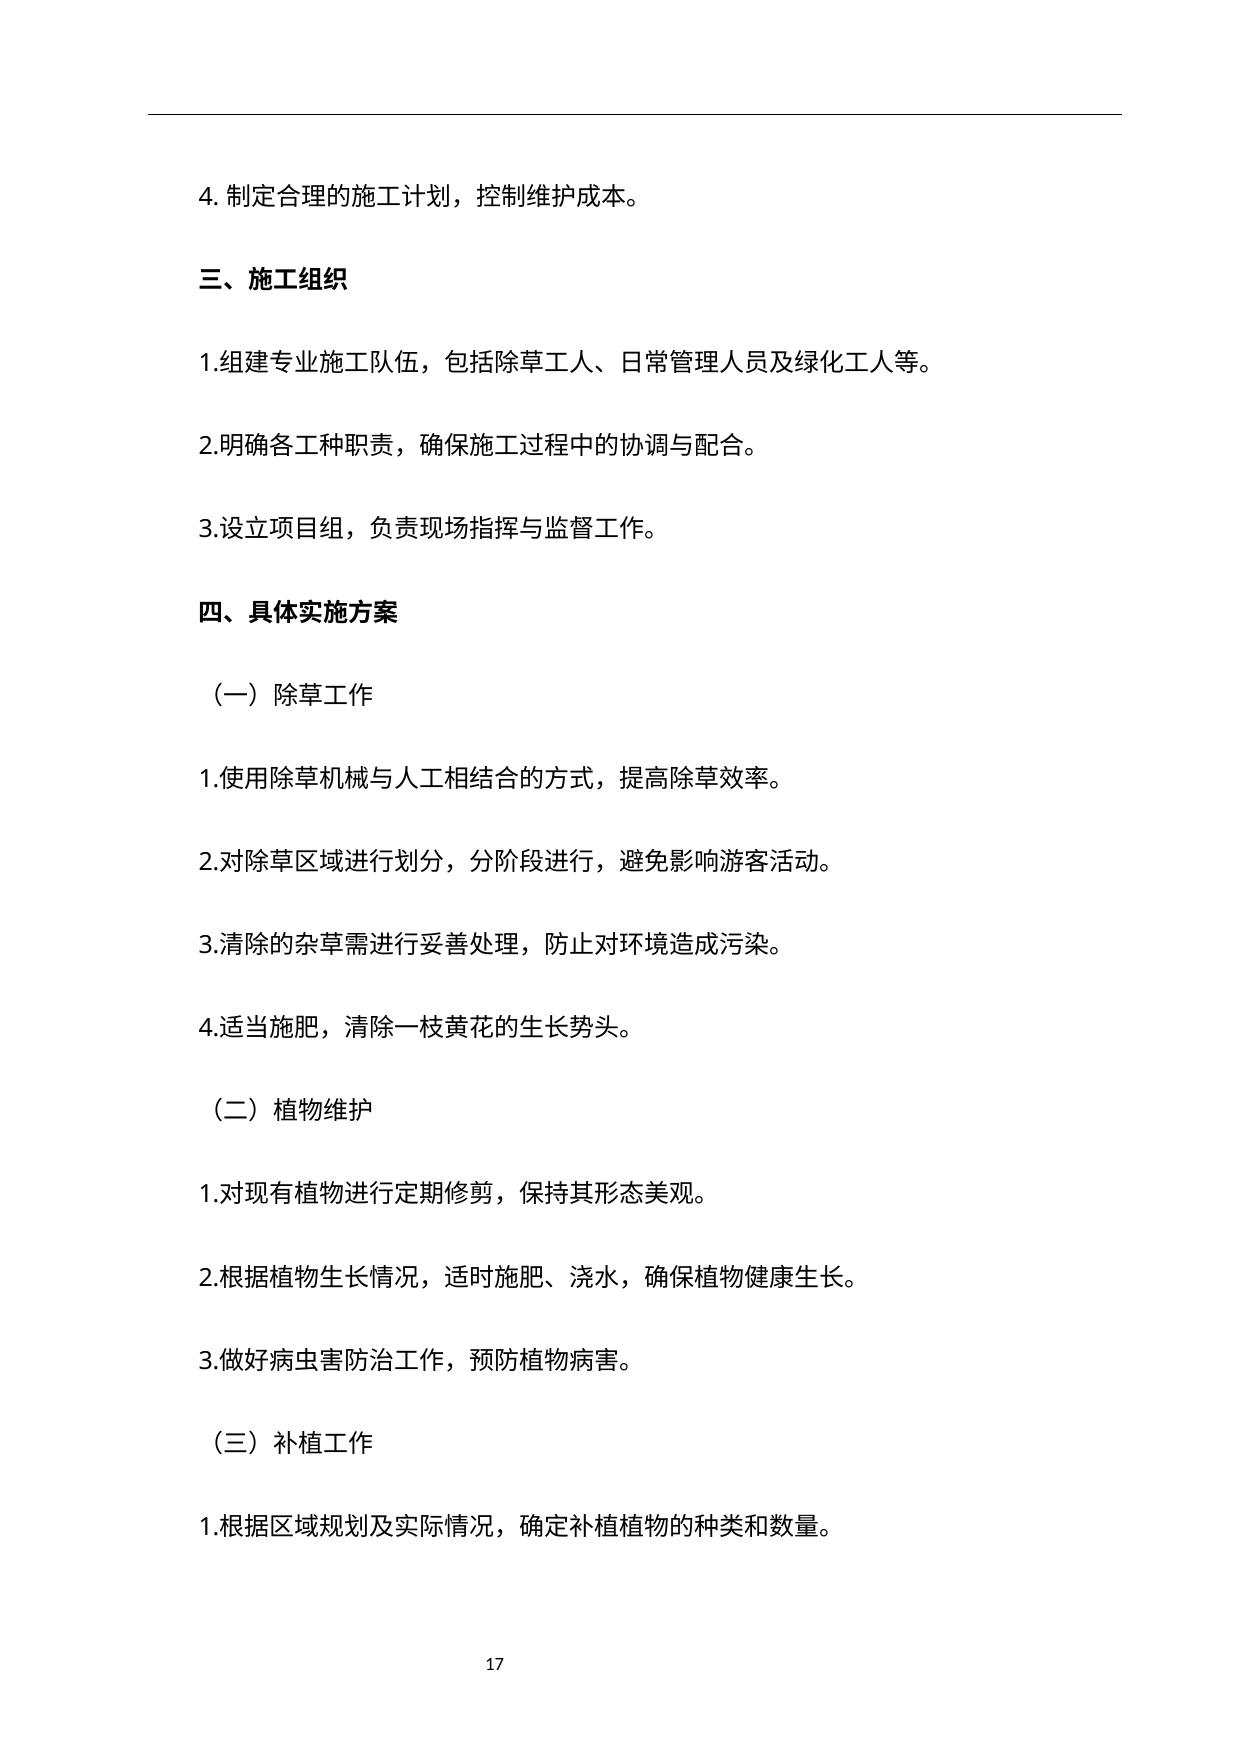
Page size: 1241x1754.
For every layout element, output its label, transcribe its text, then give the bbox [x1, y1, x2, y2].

text 四、具体实施方案 [148, 578, 1122, 643]
text 4.适当施肥，清除一枝黄花的生长势头。 [148, 993, 1122, 1058]
text 1.对现有植物进行定期修剪，保持其形态美观。 [148, 1159, 1122, 1224]
text 4. 制定合理的施工计划，控制维护成本。 [148, 162, 1122, 227]
text 3.设立项目组，负责现场指挥与监督工作。 [148, 494, 1122, 559]
text （一）除草工作 [148, 661, 1122, 726]
text 1.根据区域规划及实际情况，确定补植植物的种类和数量。 [148, 1492, 1122, 1557]
text （二）植物维护 [148, 1076, 1122, 1141]
text 3.做好病虫害防治工作，预防植物病害。 [148, 1326, 1122, 1391]
text 2.明确各工种职责，确保施工过程中的协调与配合。 [148, 411, 1122, 476]
text 1.使用除草机械与人工相结合的方式，提高除草效率。 [148, 744, 1122, 809]
text 3.清除的杂草需进行妥善处理，防止对环境造成污染。 [148, 910, 1122, 975]
text 三、施工组织 [148, 245, 1122, 310]
text 1.组建专业施工队伍，包括除草工人、日常管理人员及绿化工人等。 [148, 328, 1122, 393]
text 2.对除草区域进行划分，分阶段进行，避免影响游客活动。 [148, 827, 1122, 892]
text （三）补植工作 [148, 1409, 1122, 1474]
text 2.根据植物生长情况，适时施肥、浇水，确保植物健康生长。 [148, 1243, 1122, 1308]
